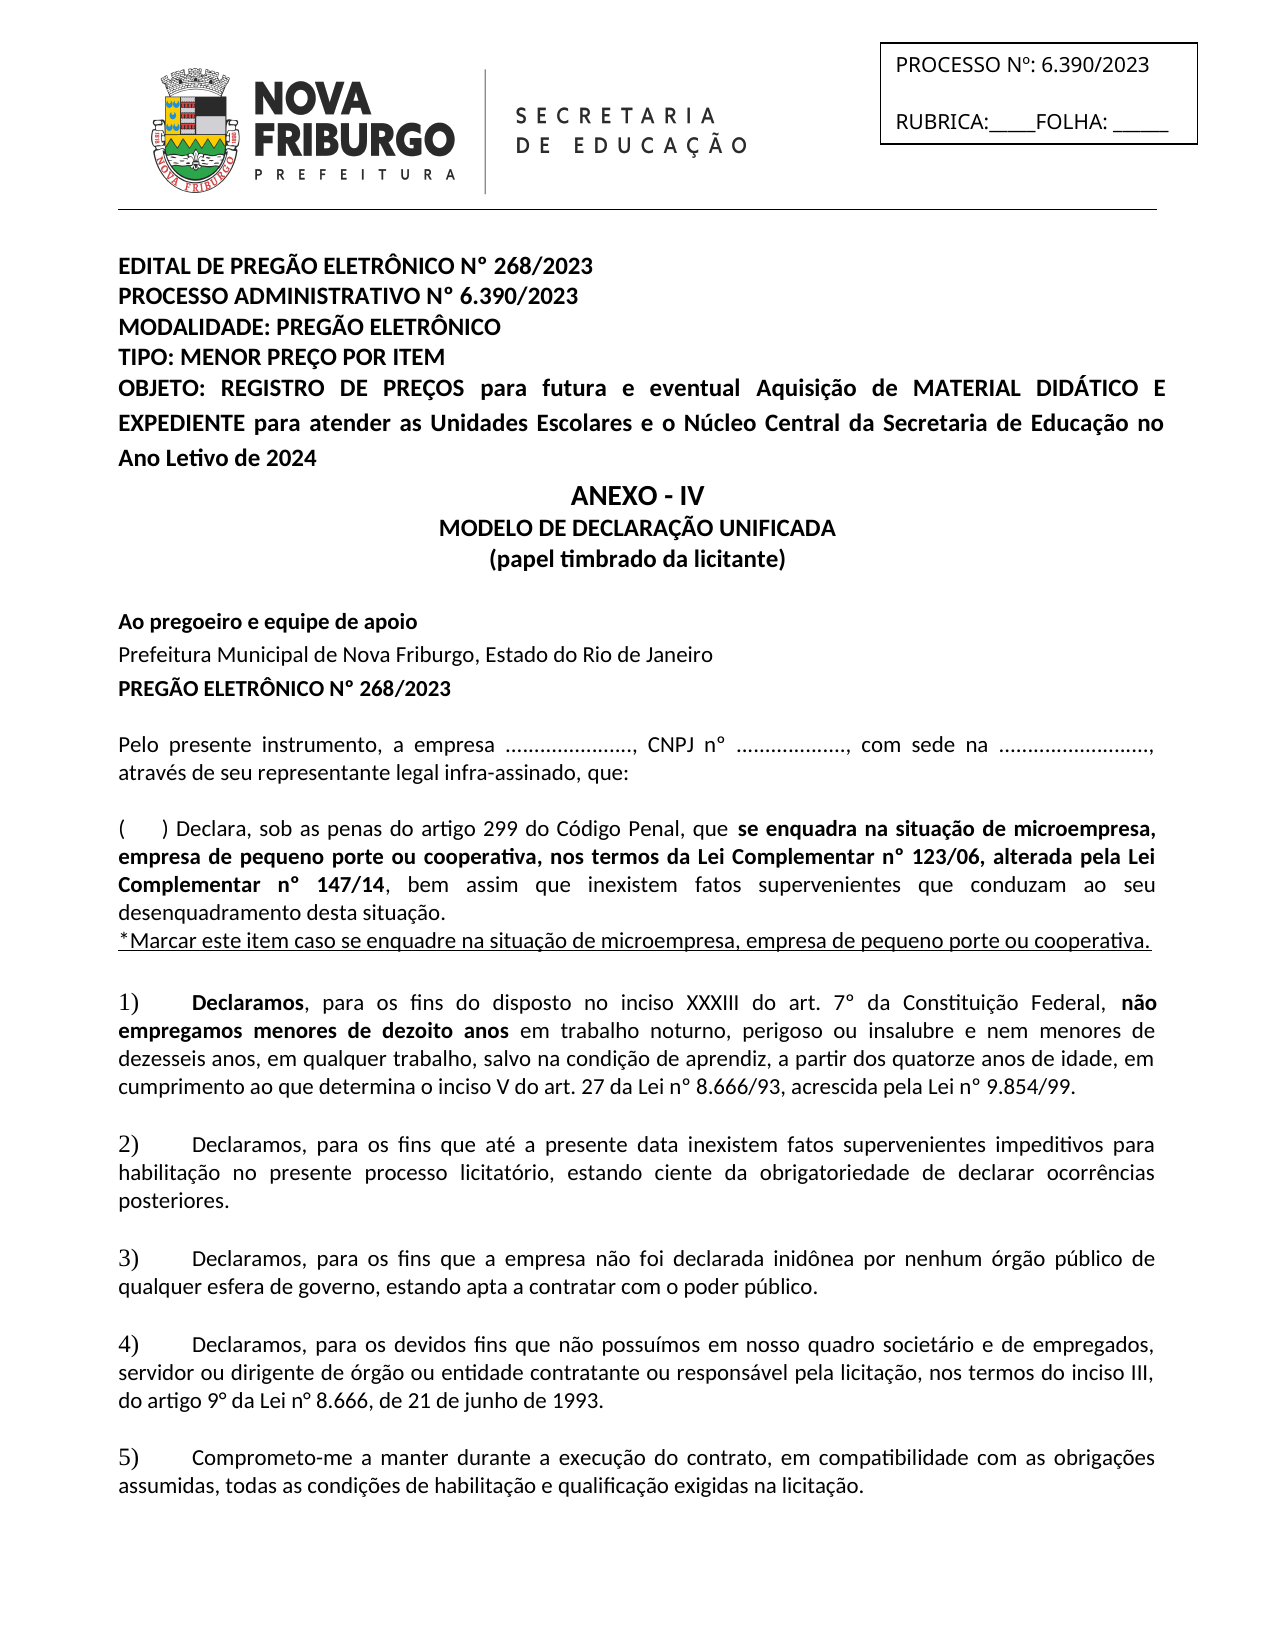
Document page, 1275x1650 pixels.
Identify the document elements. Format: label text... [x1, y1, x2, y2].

picture [123, 39, 782, 207]
text MODALIDADE: PREGÃO ELETRÔNICO [118, 311, 1157, 341]
text PREGÃO ELETRÔNICO Nº 268/2023 [118, 668, 1157, 702]
list ( ) Declara, sob as penas do artigo 299 do Código Penal, que se enquadra na situação de microempresa, empresa de pequeno porte ou cooperativa, nos termos da Lei Complementar nº 123/06, alterada pela Lei Complementar nº 147/14, bem assim que inexistem fatos supervenientes que conduzam ao seu desenquadramento desta situação. [118, 814, 1157, 926]
text MODELO DE DECLARAÇÃO UNIFICADA [118, 513, 1157, 543]
list Declaramos, para os fins do disposto no inciso XXXIII do art. 7º da Constituição Federal, não empregamos menores de dezoito anos em trabalho noturno, perigoso ou insalubre e nem menores de dezesseis anos, em qualquer trabalho, salvo na condição de aprendiz, a partir dos quatorze anos de idade, em cumprimento ao que determina o inciso V do art. 27 da Lei nº 8.666/93, acrescida pela Lei nº 9.854/99. [118, 987, 1157, 1101]
text PROCESSO ADMINISTRATIVO Nº 6.390/2023 [118, 280, 1157, 311]
text EDITAL DE PREGÃO ELETRÔNICO Nº 268/2023 [118, 250, 1157, 280]
text Pelo presente instrumento, a empresa ......................, CNPJ nº ..................., com sede na .........................., através de seu representante legal infra-assinado, que: [118, 730, 1157, 786]
text TIPO: MENOR PREÇO POR ITEM [118, 341, 1157, 372]
text OBJETO: REGISTRO DE PREÇOS para futura e eventual Aquisição de MATERIAL DIDÁTICO E EXPEDIENTE para atender as Unidades Escolares e o Núcleo Central da Secretaria de Educação no Ano Letivo de 2024 [118, 372, 1167, 472]
text *Marcar este item caso se enquadre na situação de microempresa, empresa de pequeno porte ou cooperativa. [118, 926, 1157, 954]
subtitle (papel timbrado da licitante) [118, 543, 1157, 574]
list Declaramos, para os fins que a empresa não foi declarada inidônea por nenhum órgão público de qualquer esfera de governo, estando apta a contratar com o poder público. [118, 1243, 1157, 1300]
text Ao pregoeiro e equipe de apoio [118, 602, 1157, 635]
list Declaramos, para os fins que até a presente data inexistem fatos supervenientes impeditivos para habilitação no presente processo licitatório, estando ciente da obrigatoriedade de declarar ocorrências posteriores. [118, 1129, 1157, 1214]
text Prefeitura Municipal de Nova Friburgo, Estado do Rio de Janeiro [118, 635, 1157, 668]
list Comprometo-me a manter durante a execução do contrato, em compatibilidade com as obrigações assumidas, todas as condições de habilitação e qualificação exigidas na licitação. [118, 1442, 1157, 1499]
text ANEXO - IV [118, 477, 1157, 513]
list Declaramos, para os devidos fins que não possuímos em nosso quadro societário e de empregados, servidor ou dirigente de órgão ou entidade contratante ou responsável pela licitação, nos termos do inciso III, do artigo 9° da Lei n° 8.666, de 21 de junho de 1993. [118, 1329, 1157, 1414]
